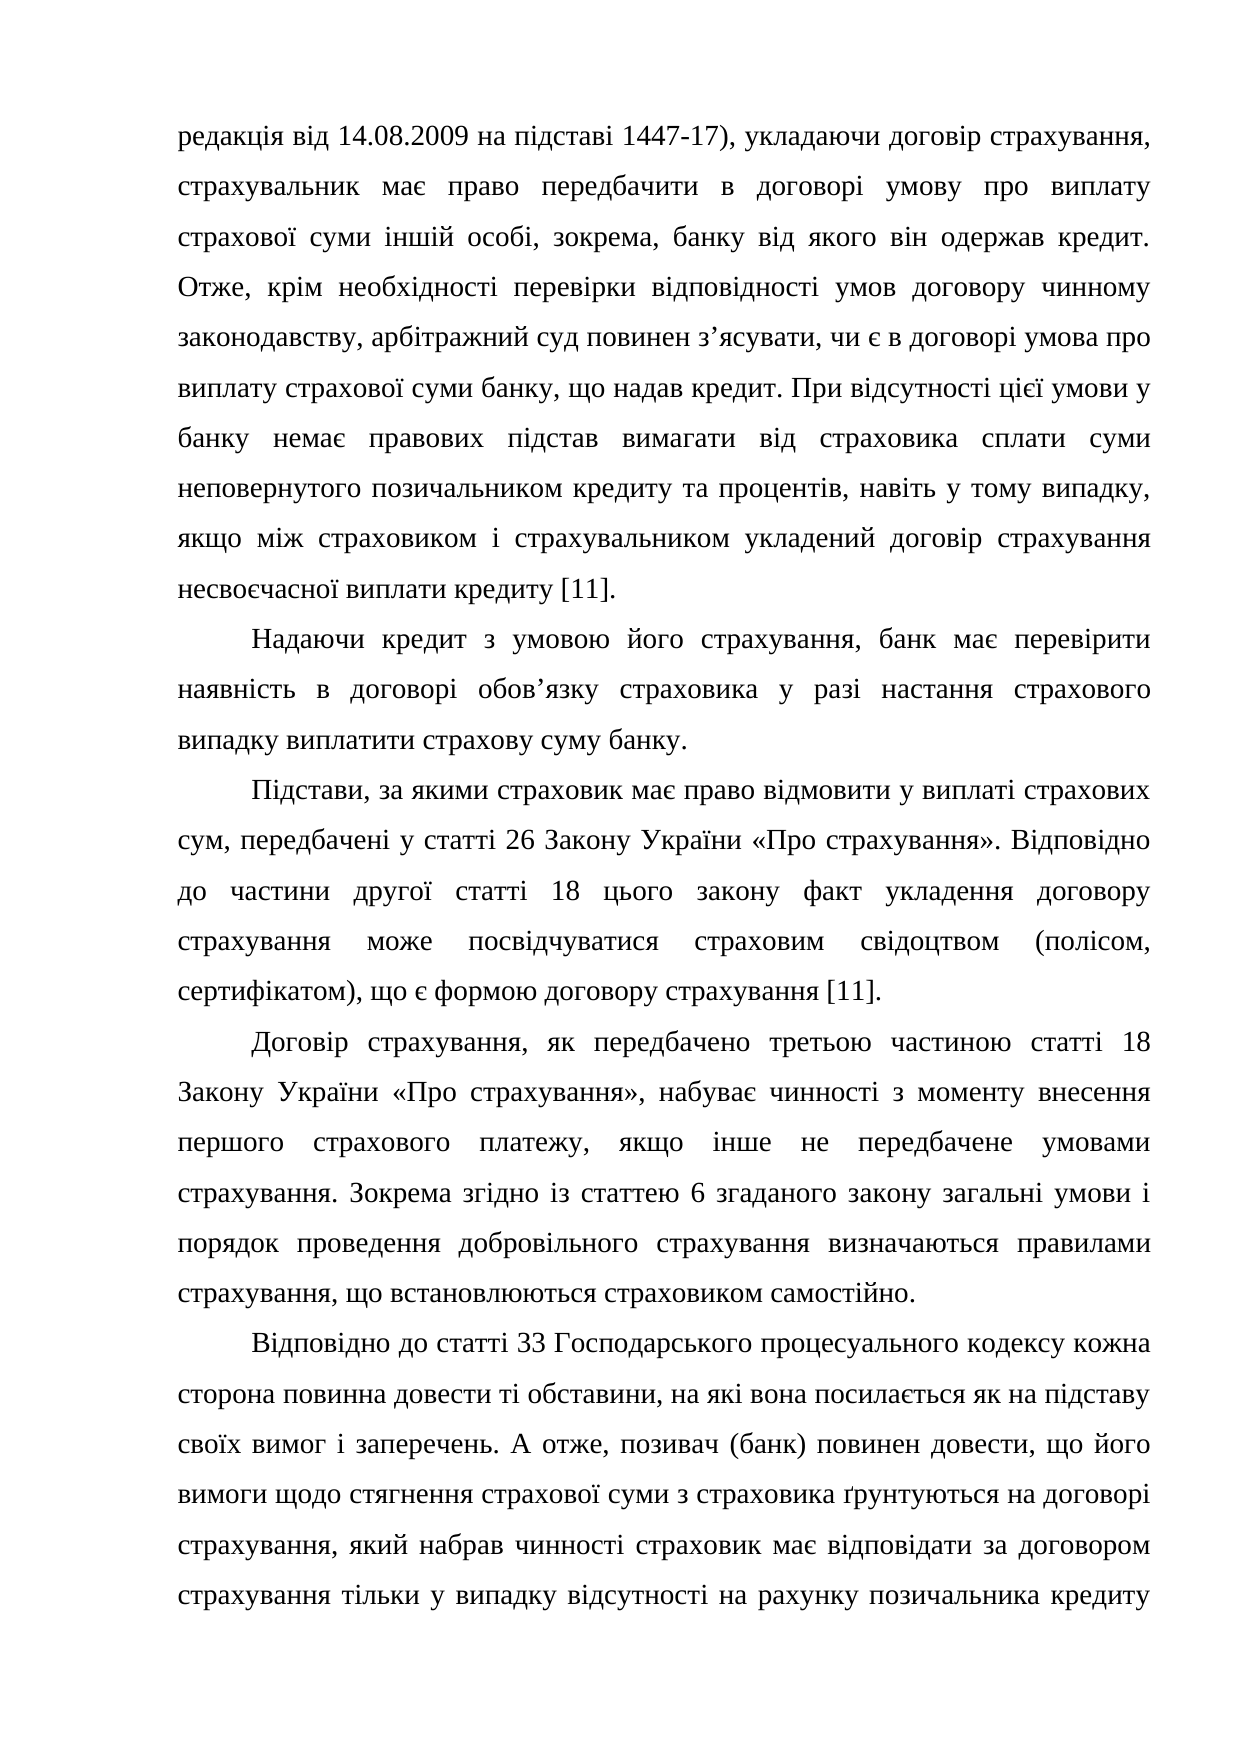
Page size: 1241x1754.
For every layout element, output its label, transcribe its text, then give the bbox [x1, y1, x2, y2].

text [177, 1326, 1152, 1611]
text Надаючи кредит з умовою його страхування, банк має перевірити наявність в договорі обов’язку страховика у разі настання страхового випадку виплатити страхову суму банку. [177, 621, 1152, 755]
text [177, 118, 1152, 604]
text Договір страхування, як передбачено третьою частиною статті 18 Закону України «Про страхування», набуває чинності з моменту внесення першого страхового платежу, якщо інше не передбачене умовами страхування. Зокрема згідно із статтею 6 згаданого закону загальні умови і порядок проведення добровільного страхування визначаються правилами страхування, що встановлюються страховиком самостійно. [177, 1024, 1152, 1309]
text Підстави, за якими страховик має право відмовити у виплаті страхових сум, передбачені у статті 26 Закону України «Про страхування». Відповідно до частини другої статті 18 цього закону факт укладення договору страхування може посвідчуватися страховим свідоцтвом (полісом, сертифікатом), що є формою договору страхування [11]. [177, 772, 1152, 1007]
